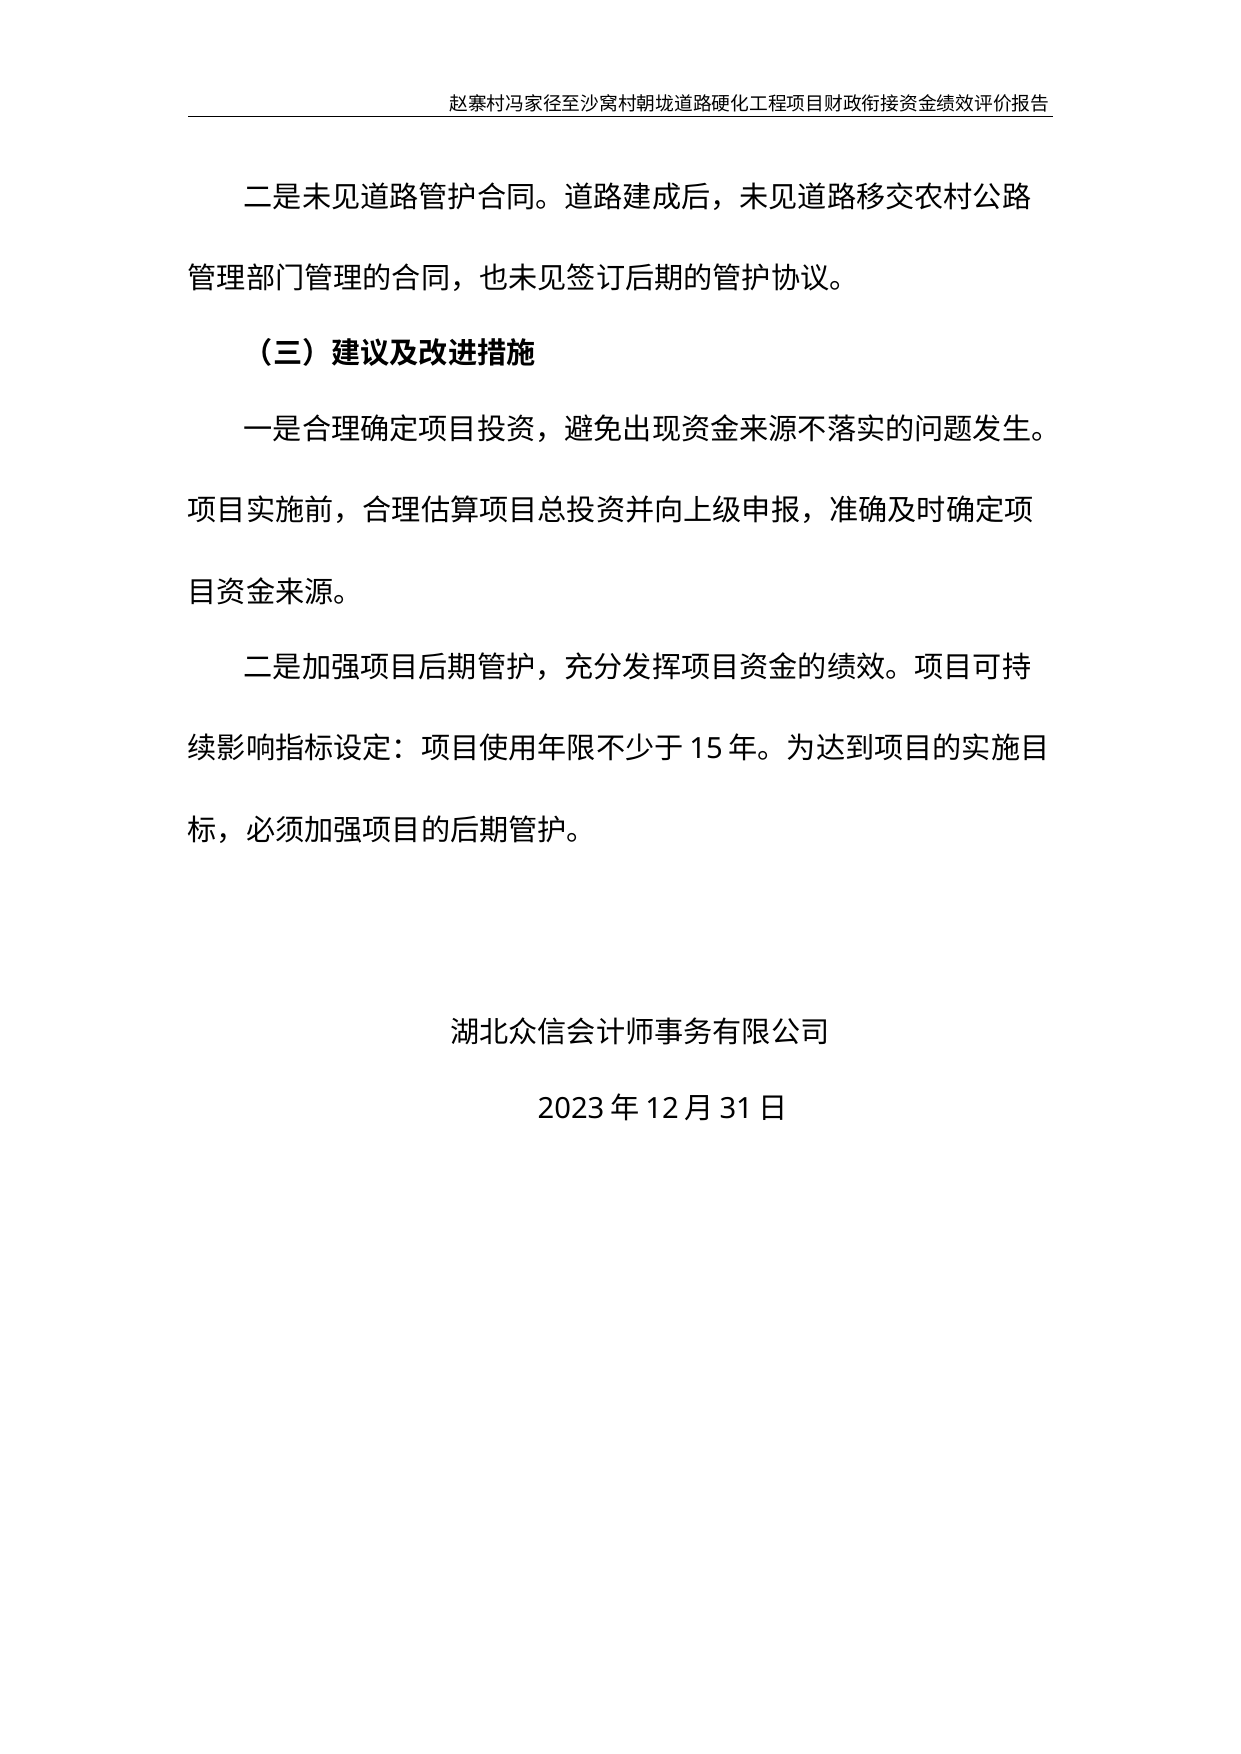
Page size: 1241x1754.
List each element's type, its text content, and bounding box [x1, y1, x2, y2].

text 二是未见道路管护合同。道路建成后，未见道路移交农村公路管理部门管理的合同，也未见签订后期的管护协议。 [187, 162, 1053, 308]
text 湖北众信会计师事务有限公司 [187, 997, 1053, 1062]
text 2023年12月31日 [187, 1073, 1053, 1138]
text 二是加强项目后期管护，充分发挥项目资金的绩效。项目可持续影响指标设定：项目使用年限不少于15年。为达到项目的实施目标，必须加强项目的后期管护。 [187, 632, 1053, 860]
text 一是合理确定项目投资，避免出现资金来源不落实的问题发生。项目实施前，合理估算项目总投资并向上级申报，准确及时确定项目资金来源。 [187, 394, 1053, 622]
text （三）建议及改进措施 [187, 319, 1053, 384]
